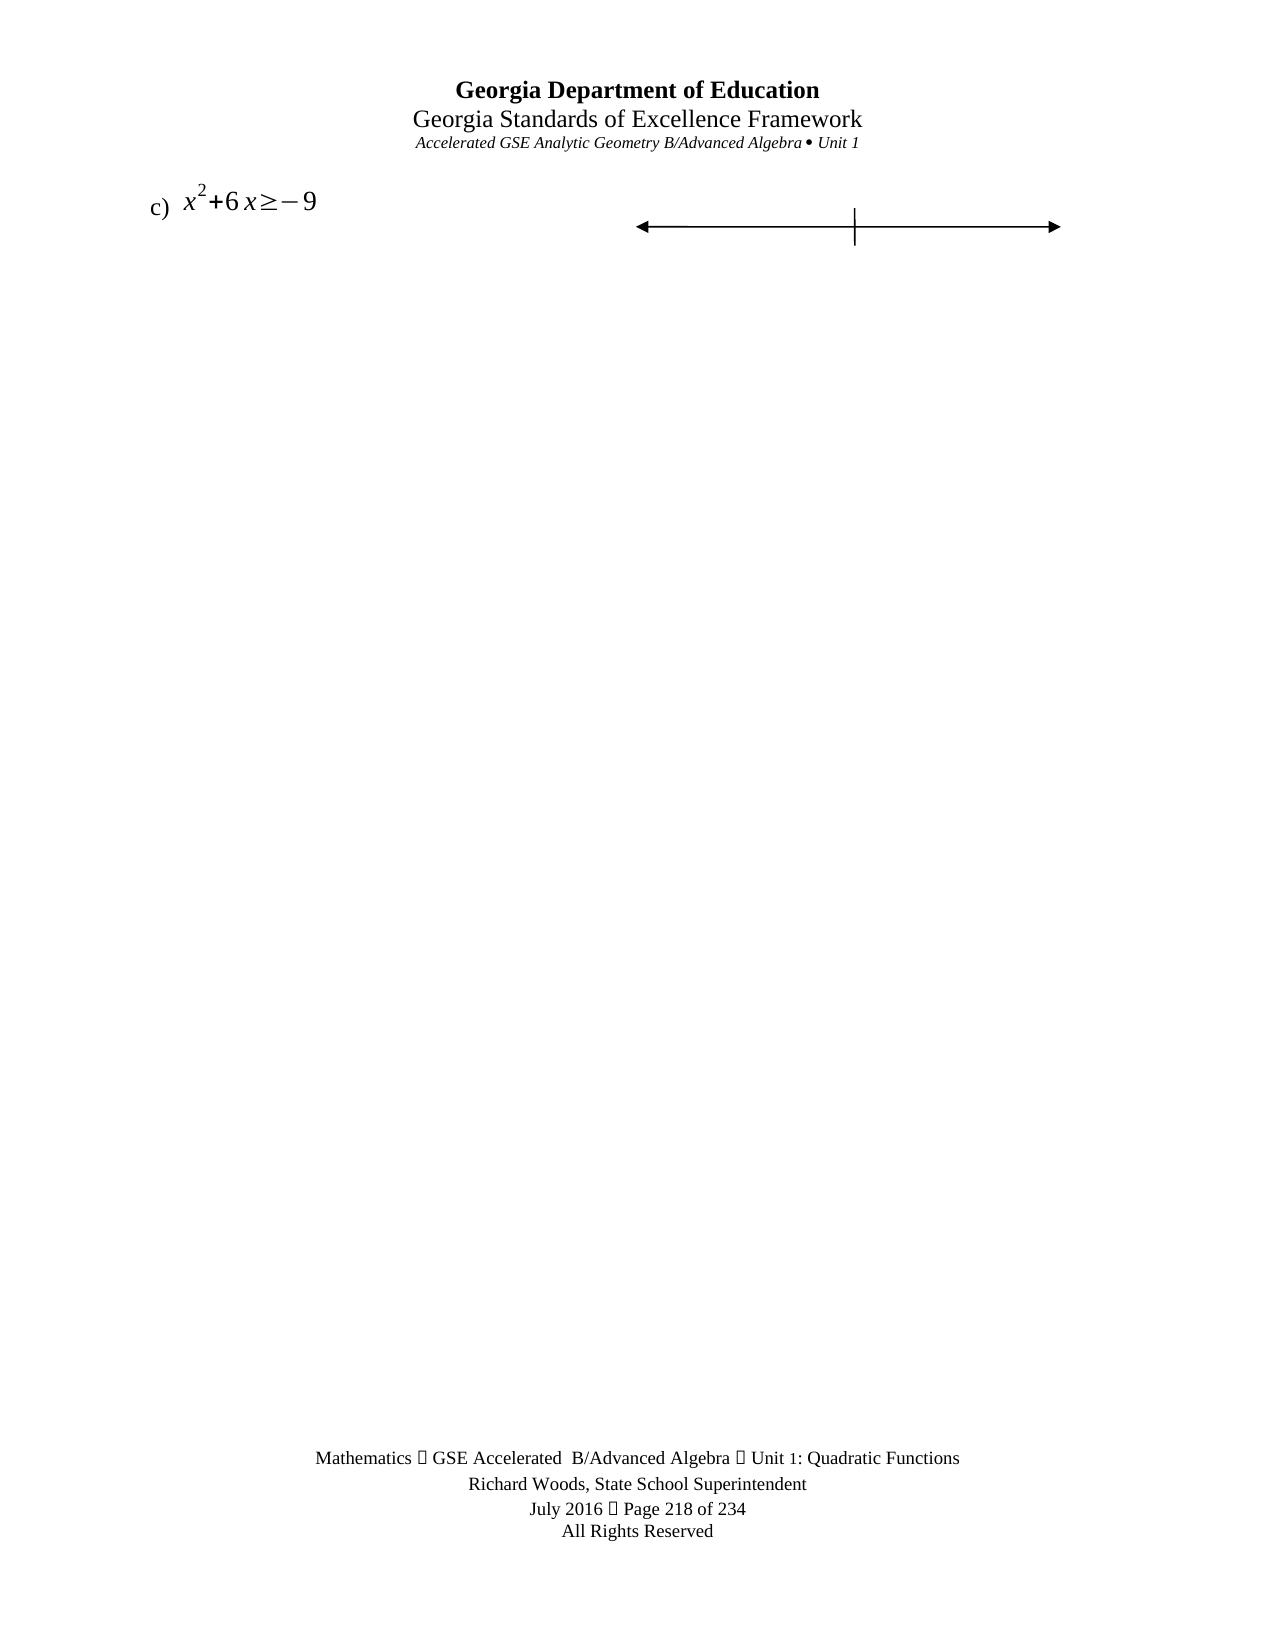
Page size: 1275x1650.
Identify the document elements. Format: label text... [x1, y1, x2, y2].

text c) [150, 181, 1125, 221]
